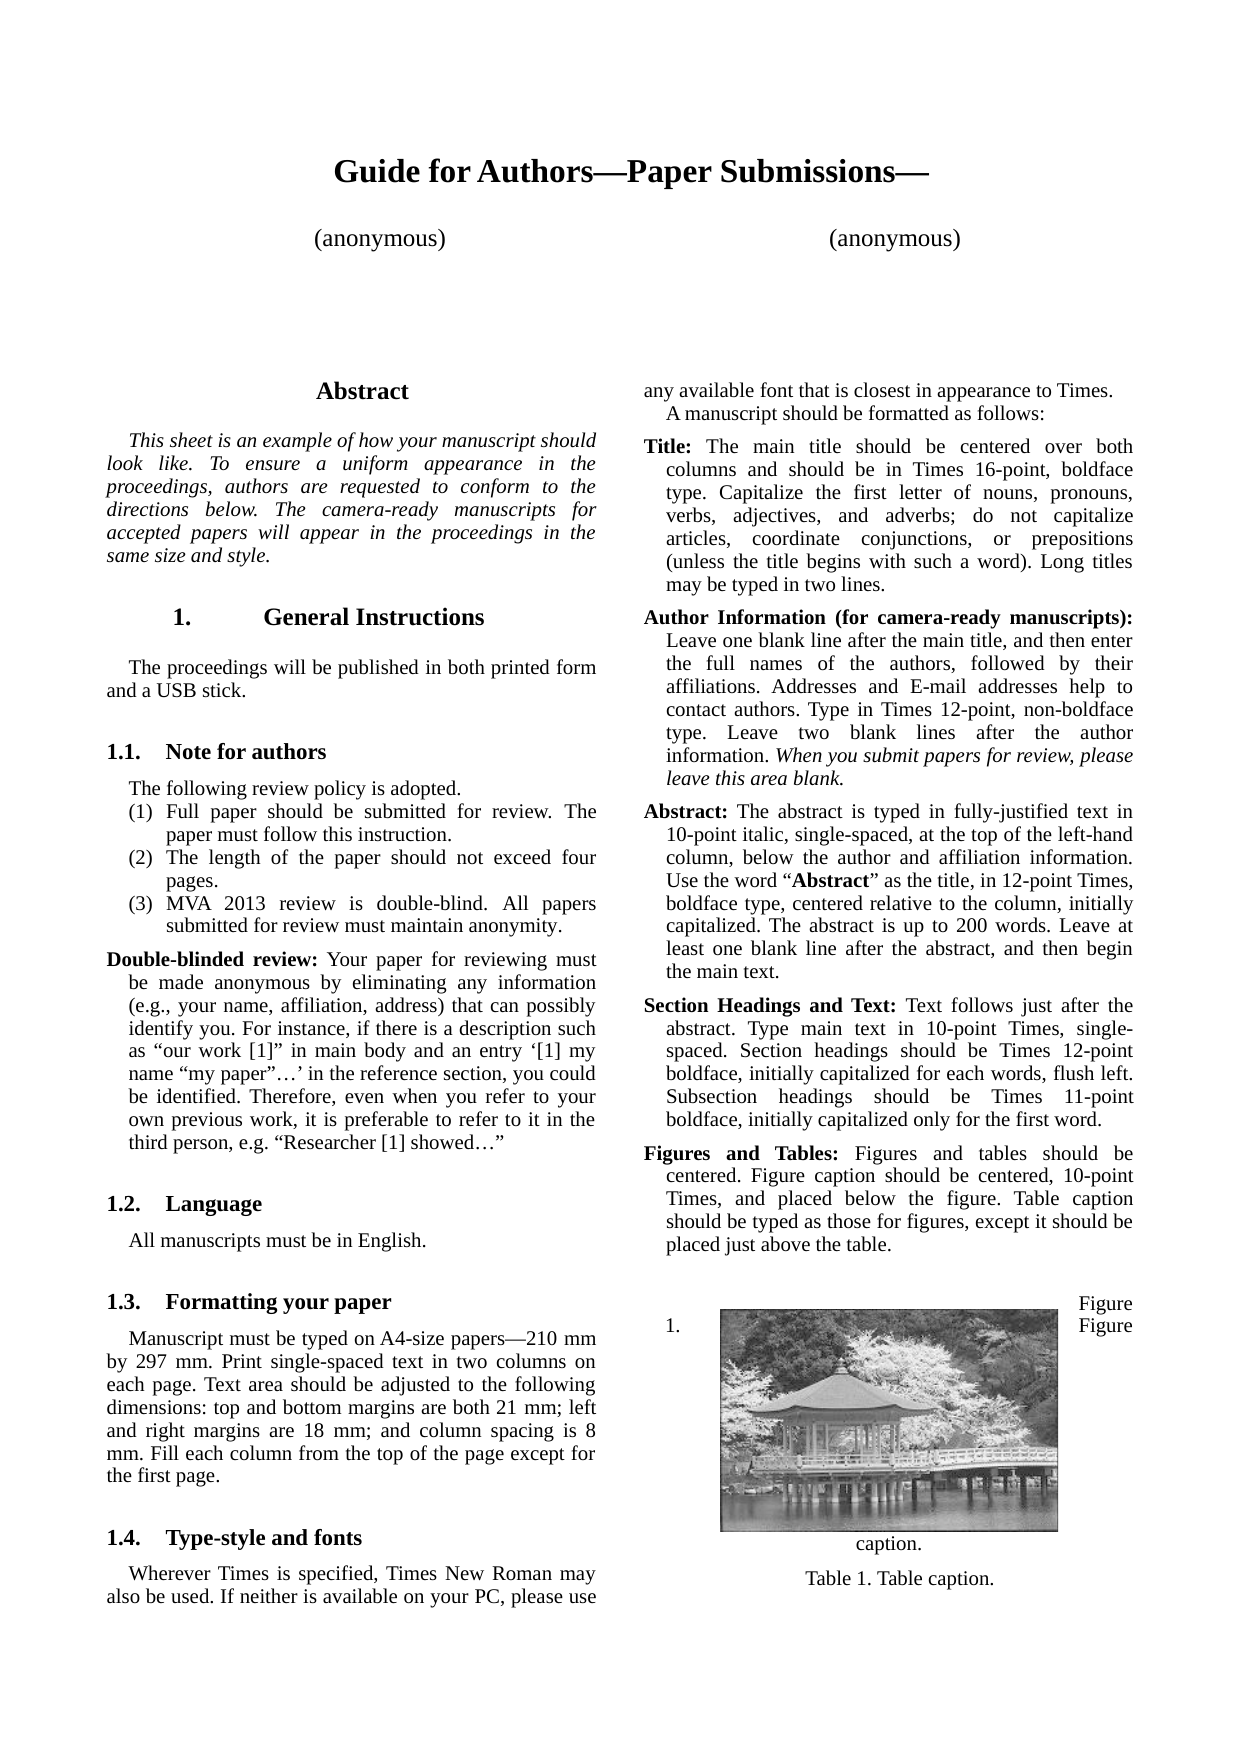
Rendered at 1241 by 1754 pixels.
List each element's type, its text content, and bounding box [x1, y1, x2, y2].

list MVA 2013 review is double-blind. All papers submitted for review must maintain anonymity. [128, 892, 596, 937]
text Double-blinded review: Your paper for reviewing must be made anonymous by eliminating any information (e.g., your name, affiliation, address) that can possibly identify you. For instance, if there is a description such as “our work [1]” in main body and an entry ‘[1] my name “my paper”…’ in the reference section, you could be identified. Therefore, even when you refer to your own previous work, it is preferable to refer to it in the third person, e.g. “Researcher [1] showed…” [106, 948, 596, 1154]
text Author Information (for camera-ready manuscripts): Leave one blank line after the main title, and then enter the full names of the authors, followed by their affiliations. Addresses and E-mail addresses help to contact authors. Type in Times 12-point, non-boldface type. Leave two blank lines after the author information. When you submit papers for review, please leave this area blank. [644, 606, 1134, 789]
list Full paper should be submitted for review. The paper must follow this instruction. [128, 800, 596, 846]
table_header (anonymous) [631, 225, 1137, 333]
title Guide for Authors—Paper Submissions— [106, 164, 1134, 187]
text A manuscript should be formatted as follows: [644, 402, 1134, 425]
text Title: The main title should be centered over both columns and should be in Times 16-point, boldface type. Capitalize the first letter of nouns, pronouns, verbs, adjectives, and adverbs; do not capitalize articles, coordinate conjunctions, or prepositions (unless the title begins with such a word). Long titles may be typed in two lines. [644, 435, 1134, 596]
text Language [106, 1192, 596, 1217]
text The following review policy is adopted. [106, 777, 596, 800]
list The length of the paper should not exceed four pages. [128, 846, 596, 892]
text Type-style and fonts [106, 1525, 596, 1550]
text This sheet is an example of how your manuscript should look like. To ensure a uniform appearance in the proceedings, authors are requested to conform to the directions below. The camera-ready manuscripts for accepted papers will appear in the proceedings in the same size and style. [106, 429, 596, 567]
text Figures and Tables: Figures and tables should be centered. Figure caption should be centered, 10-point Times, and placed below the figure. Table caption should be typed as those for figures, except it should be placed just above the table. [644, 1142, 1134, 1256]
picture [720, 1309, 1059, 1532]
text The proceedings will be published in both printed form and a USB stick. [106, 656, 596, 702]
text Section Headings and Text: Text follows just after the abstract. Type main text in 10-point Times, single-spaced. Section headings should be Times 12-point boldface, initially capitalized for each words, flush left. Subsection headings should be Times 11-point boldface, initially capitalized only for the first word. [644, 994, 1134, 1131]
text General Instructions [151, 604, 596, 631]
text Abstract: The abstract is typed in fully-justified text in 10-point italic, single-spaced, at the top of the left-hand column, below the author and affiliation information. Use the word “Abstract” as the title, in 12-point Times, boldface type, centered relative to the column, initially capitalized. The abstract is up to 200 words. Leave at least one blank line after the abstract, and then begin the main text. [644, 800, 1134, 983]
text Formatting your paper [106, 1289, 596, 1314]
text Wherever Times is specified, Times New Roman may also be used. If neither is available on your PC, please use any available font that is closest in appearance to Times. [644, 379, 1134, 402]
table_header (anonymous) [106, 225, 631, 333]
text Wherever Times is specified, Times New Roman may also be used. If neither is available on your PC, please use any available font that is closest in appearance to Times. [106, 1562, 596, 1608]
title Abstract [106, 379, 596, 404]
text All manuscripts must be in English. [106, 1229, 596, 1252]
text Manuscript must be typed on A4-size papers—210 mm by 297 mm. Print single-spaced text in two columns on each page. Text area should be adjusted to the following dimensions: top and bottom margins are both 21 mm; left and right margins are 18 mm; and column spacing is 8 mm. Fill each column from the top of the page except for the first page. [106, 1327, 596, 1487]
text Table 1. Table caption. [644, 1567, 1134, 1590]
text Note for authors [106, 739, 596, 764]
